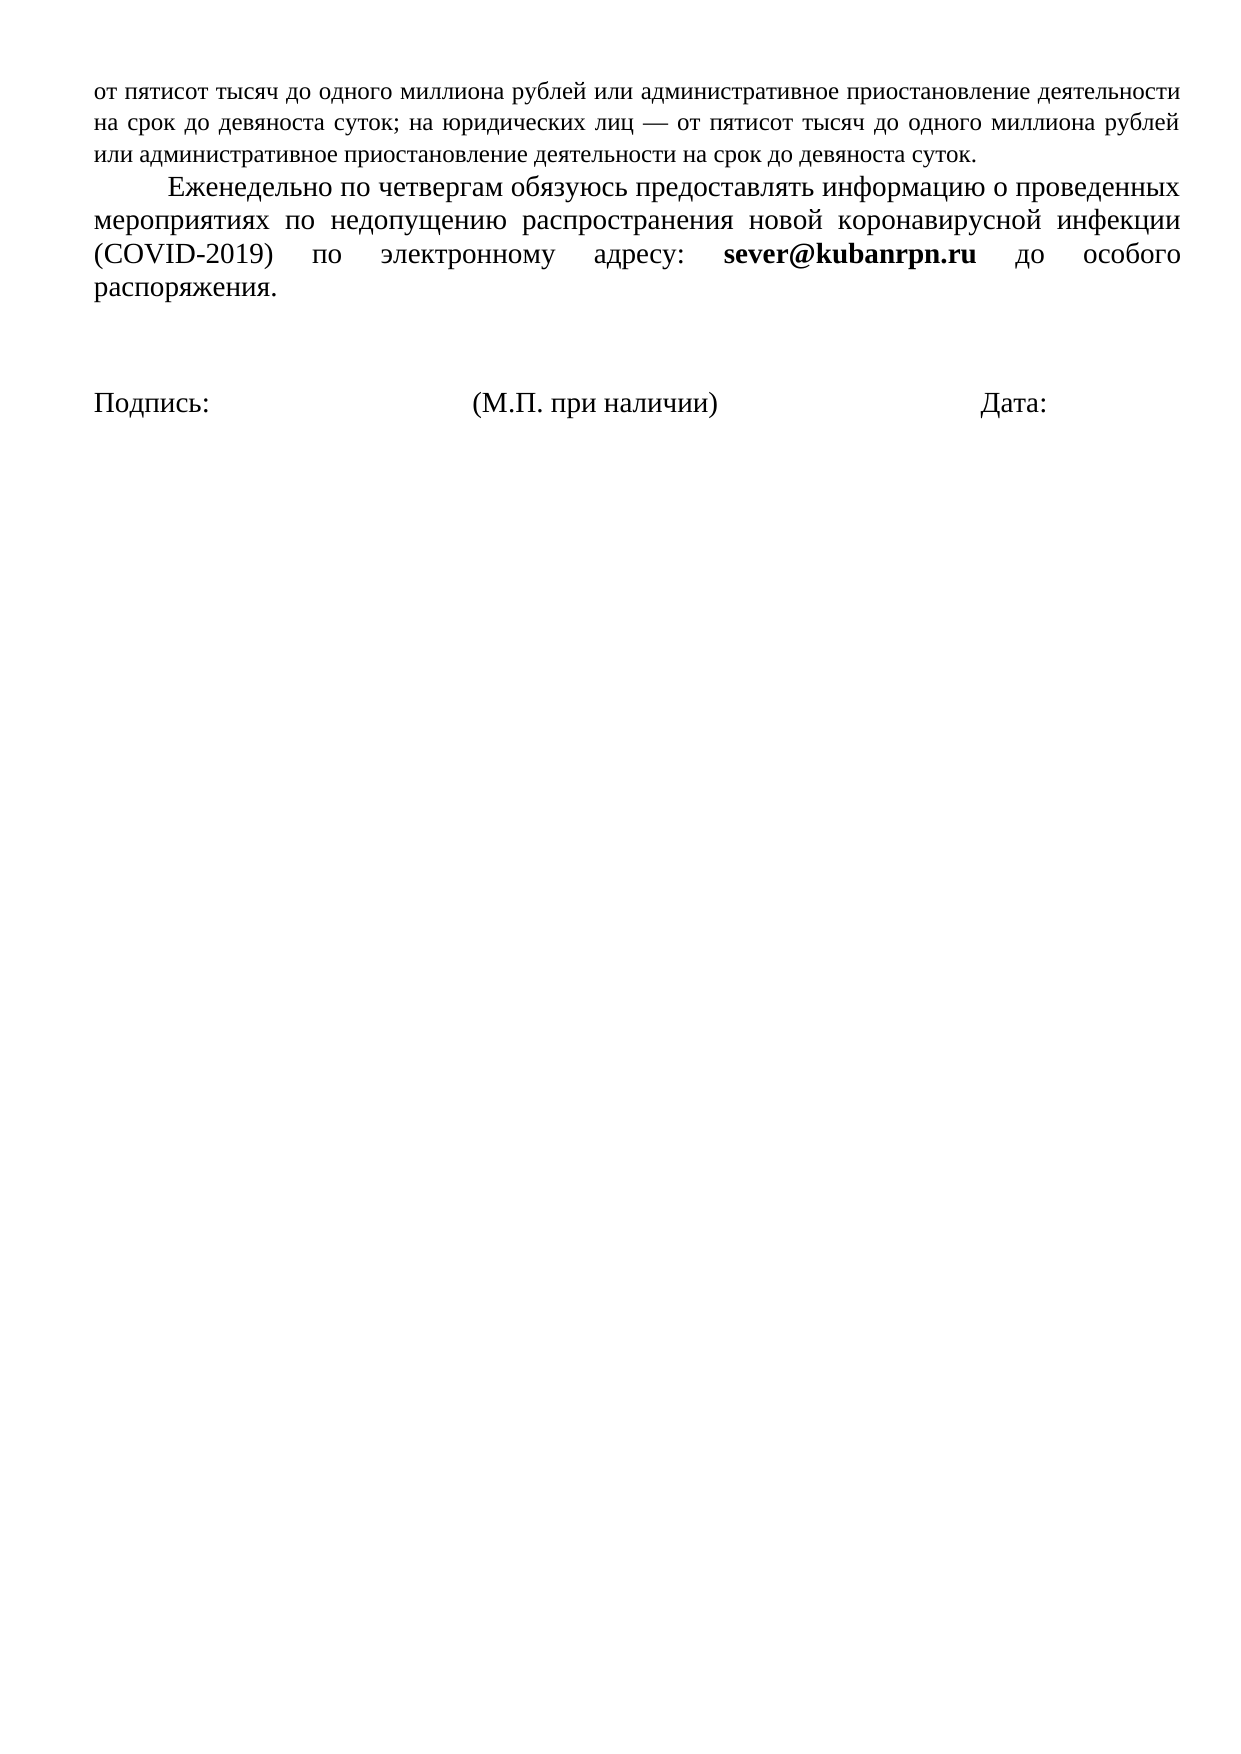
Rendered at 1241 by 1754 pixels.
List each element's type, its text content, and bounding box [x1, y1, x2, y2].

text Подпись: (М.П. при наличии) Дата: [94, 385, 1181, 418]
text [94, 135, 1181, 169]
text Еженедельно по четвергам обязуюсь предоставлять информацию о проведенных мероприятиях по недопущению распространения новой коронавирусной инфекции (COVID-2019) по электронному адресу: sever@kubanrpn.ru до особого распоряжения. [94, 169, 1181, 303]
